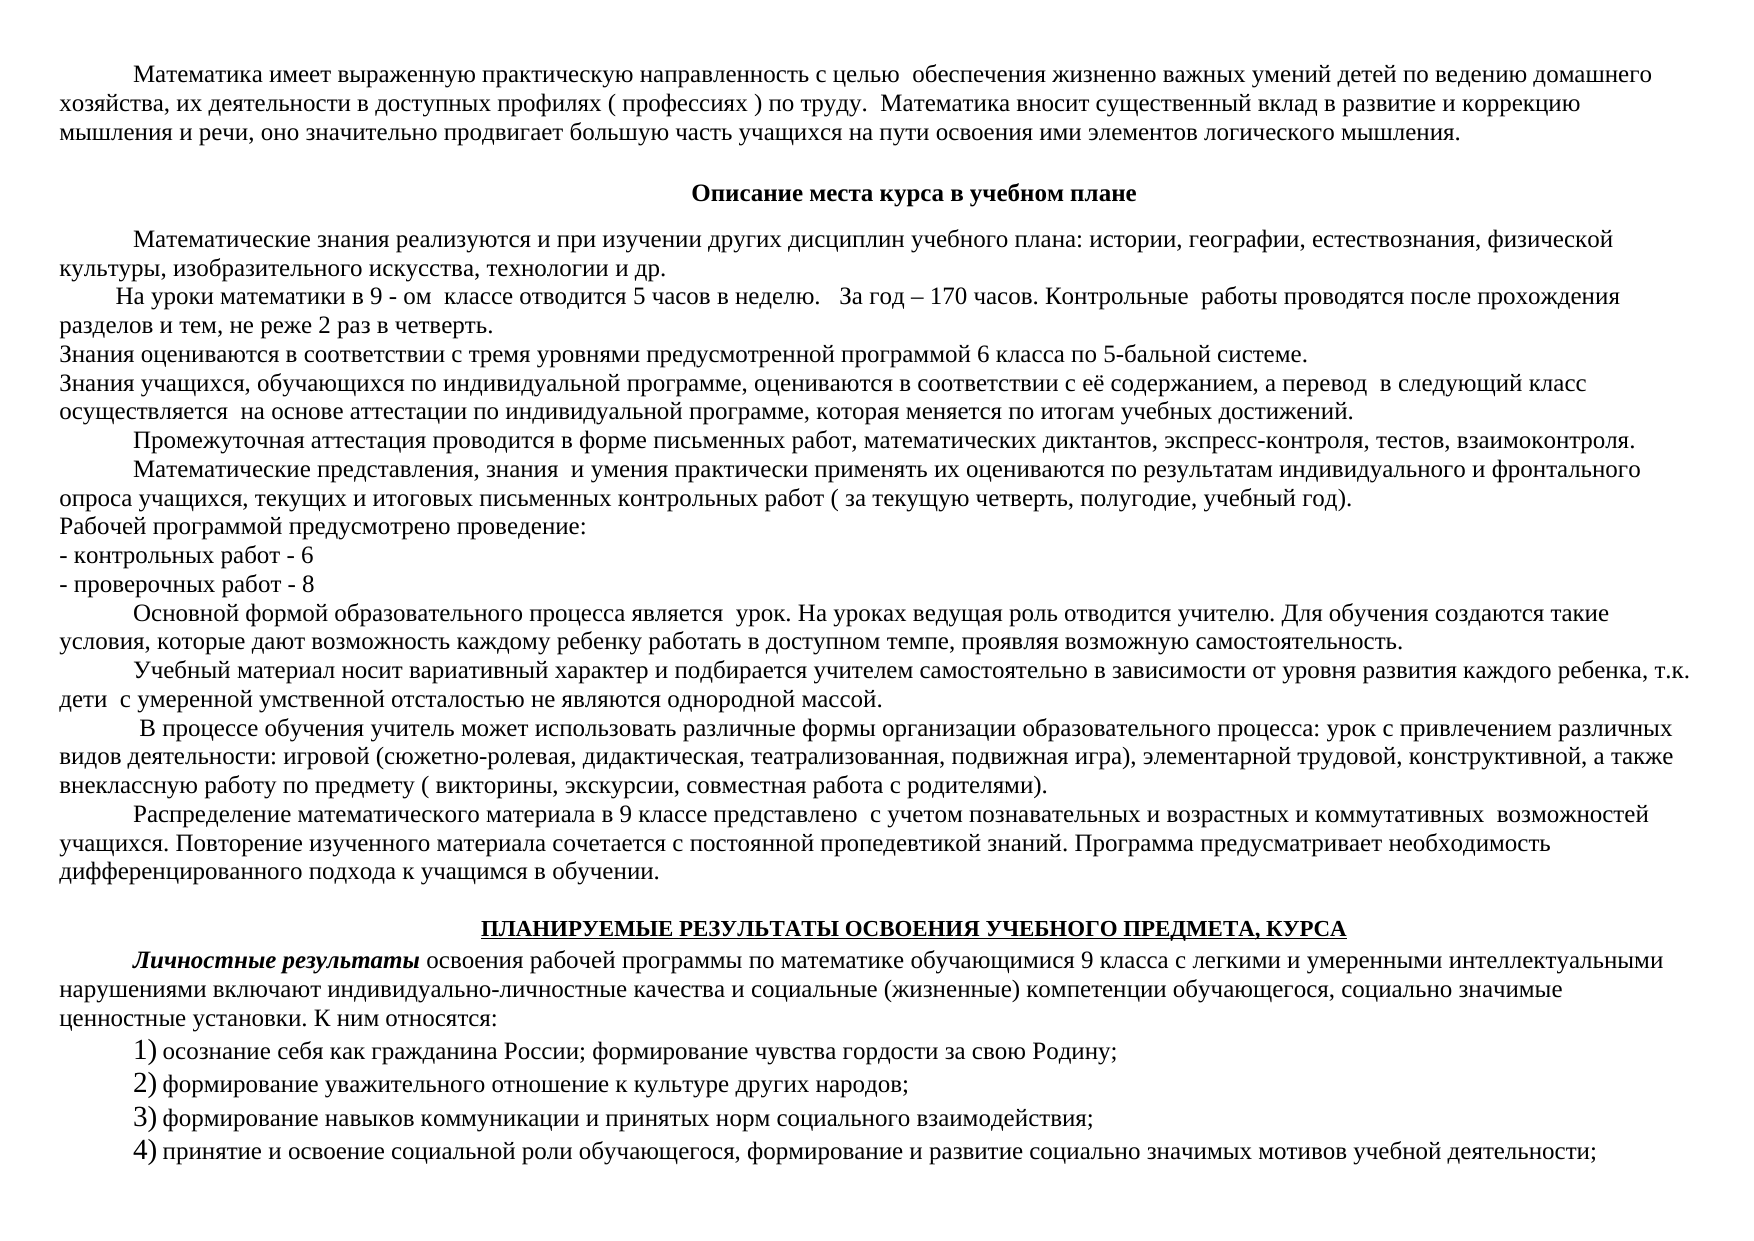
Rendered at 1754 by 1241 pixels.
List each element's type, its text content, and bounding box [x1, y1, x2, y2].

text Знания оцениваются в соответствии с тремя уровнями предусмотренной программой 6 класса по 5-бальной системе. [59, 339, 1695, 368]
list формирование уважительного отношение к культуре других народов; [59, 1065, 1695, 1099]
text Распределение математического материала в 9 классе представлено с учетом познавательных и возрастных и коммутативных возможностей учащихся. Повторение изученного материала сочетается с постоянной пропедевтикой знаний. Программа предусматривает необходимость дифференцированного подхода к учащимся в обучении. [59, 799, 1695, 885]
text Математика имеет выраженную практическую направленность с целью обеспечения жизненно важных умений детей по ведению домашнего хозяйства, их деятельности в доступных профилях ( профессиях ) по труду. Математика вносит существенный вклад в развитие и коррекцию мышления и речи, оно значительно продвигает большую часть учащихся на пути освоения ими элементов логического мышления. [59, 59, 1695, 145]
text Личностные результаты освоения рабочей программы по математике обучающимися 9 класса с легкими и умеренными интеллектуальными нарушениями включают индивидуально-личностные качества и социальные (жизненные) компетенции обучающегося, социально значимые ценностные установки. К ним относятся: [59, 946, 1695, 1032]
text На уроки математики в 9 - ом классе отводится 5 часов в неделю. За год – 170 часов. Контрольные работы проводятся после прохождения разделов и тем, не реже 2 раз в четверть. [59, 281, 1695, 339]
text - проверочных работ - 8 [59, 569, 1695, 598]
text Рабочей программой предусмотрено проведение: [59, 511, 1695, 540]
text Учебный материал носит вариативный характер и подбирается учителем самостоятельно в зависимости от уровня развития каждого ребенка, т.к. дети с умеренной умственной отсталостью не являются однородной массой. [59, 655, 1695, 713]
text В процессе обучения учитель может использовать различные формы организации образовательного процесса: урок с привлечением различных видов деятельности: игровой (сюжетно-ролевая, дидактическая, театрализованная, подвижная игра), элементарной трудовой, конструктивной, а также внеклассную работу по предмету ( викторины, экскурсии, совместная работа с родителями). [59, 713, 1695, 799]
list формирование навыков коммуникации и принятых норм социального взаимодействия; [59, 1099, 1695, 1132]
list осознание себя как гражданина России; формирование чувства гордости за свою Родину; [59, 1032, 1695, 1065]
text Математические представления, знания и умения практически применять их оцениваются по результатам индивидуального и фронтального опроса учащихся, текущих и итоговых письменных контрольных работ ( за текущую четверть, полугодие, учебный год). [59, 454, 1695, 511]
text Математические знания реализуются и при изучении других дисциплин учебного плана: истории, географии, естествознания, физической культуры, изобразительного искусства, технологии и др. [59, 224, 1695, 281]
text - контрольных работ - 6 [59, 540, 1695, 569]
text Основной формой образовательного процесса является урок. На уроках ведущая роль отводится учителю. Для обучения создаются такие условия, которые дают возможность каждому ребенку работать в доступном темпе, проявляя возможную самостоятельность. [59, 598, 1695, 655]
list принятие и освоение социальной роли обучающегося, формирование и развитие социально значимых мотивов учебной деятельности; [59, 1132, 1695, 1166]
text Промежуточная аттестация проводится в форме письменных работ, математических диктантов, экспресс-контроля, тестов, взаимоконтроля. [59, 425, 1695, 454]
text ПЛАНИРУЕМЫЕ РЕЗУЛЬТАТЫ ОСВОЕНИЯ УЧЕБНОГО ПРЕДМЕТА, КУРСА [59, 915, 1695, 942]
text Знания учащихся, обучающихся по индивидуальной программе, оцениваются в соответствии с её содержанием, а перевод в следующий класс осуществляется на основе аттестации по индивидуальной программе, которая меняется по итогам учебных достижений. [59, 368, 1695, 425]
text Описание места курса в учебном плане [59, 178, 1695, 207]
